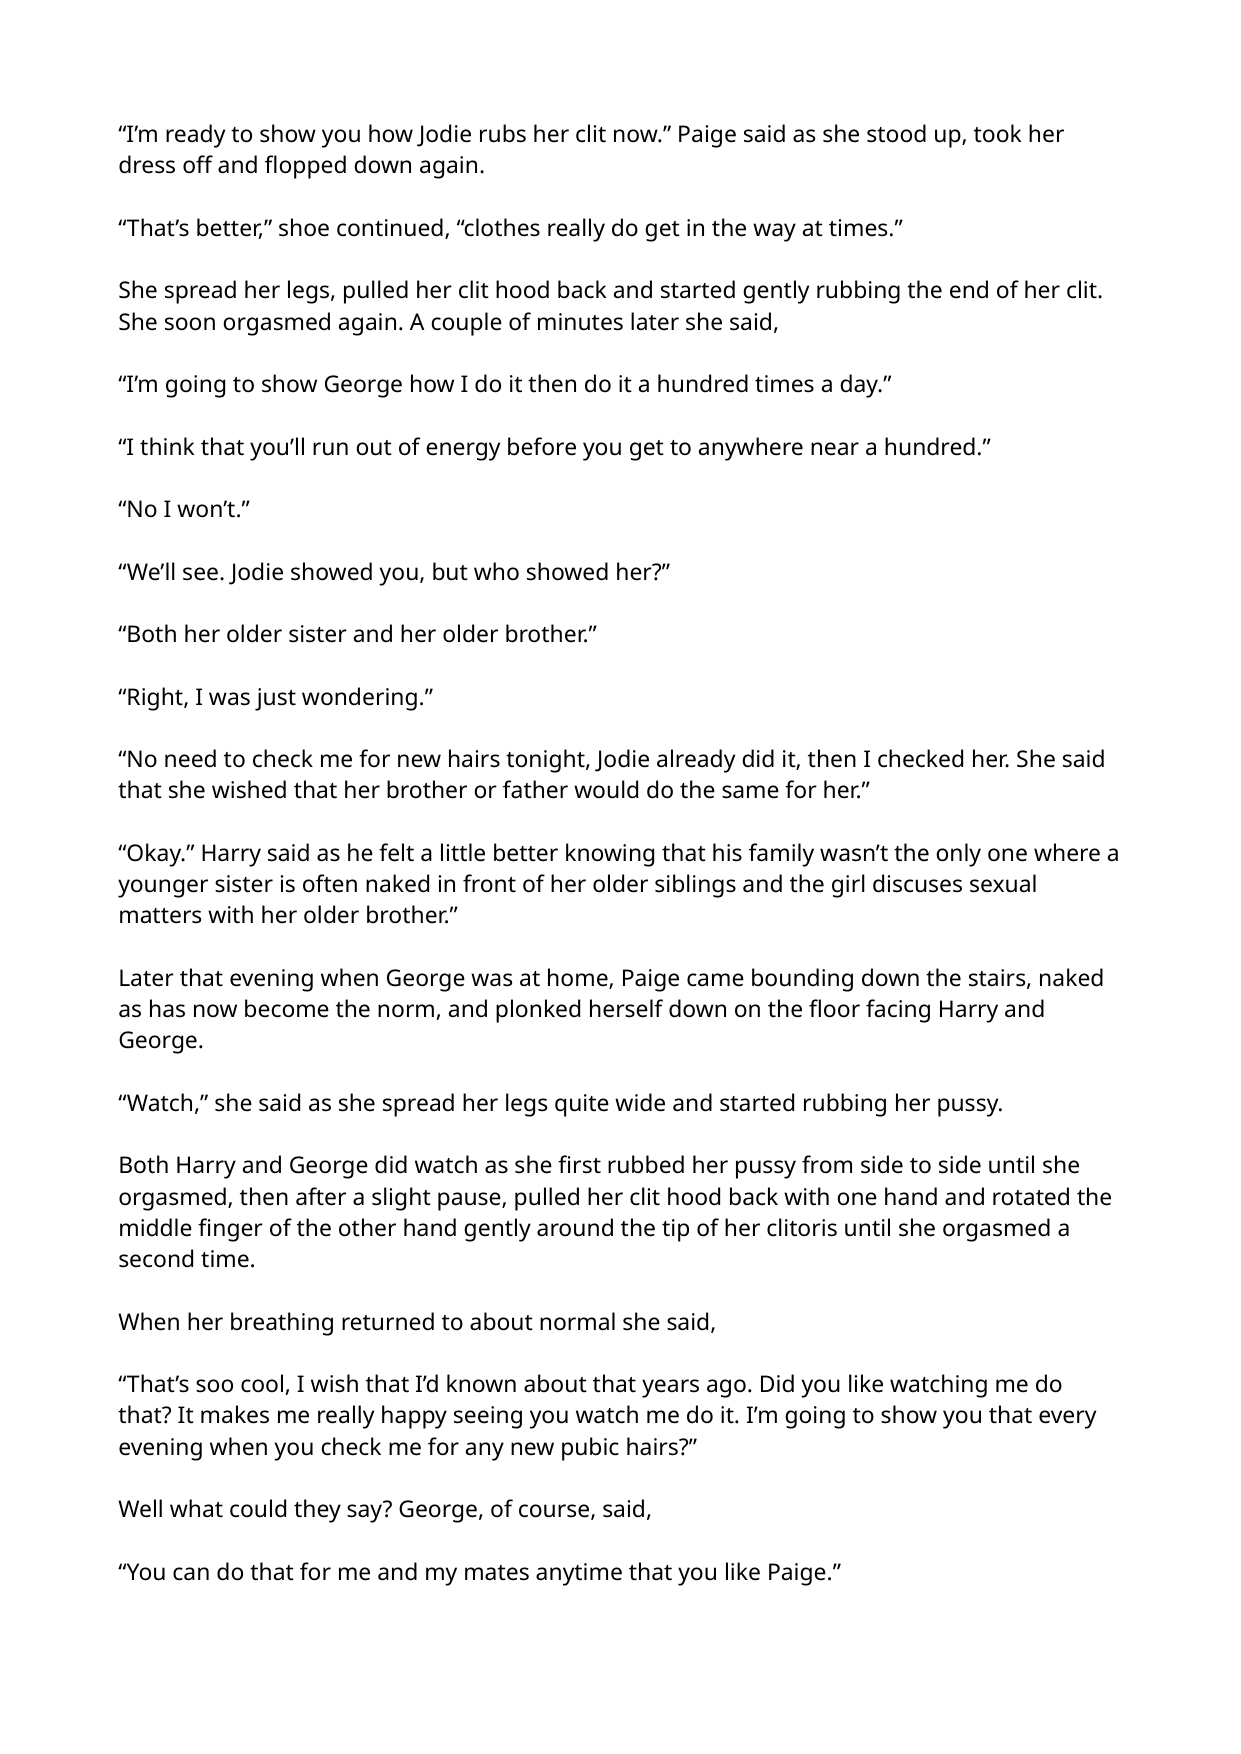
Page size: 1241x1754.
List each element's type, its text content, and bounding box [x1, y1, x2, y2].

text “Both her older sister and her older brother.” [118, 618, 1122, 649]
text “I think that you’ll run out of energy before you get to anywhere near a hundred.” [118, 431, 1122, 462]
text “I’m going to show George how I do it then do it a hundred times a day.” [118, 368, 1122, 399]
text “I’m ready to show you how Jodie rubs her clit now.” Paige said as she stood up, took her dress off and flopped down again. [118, 118, 1122, 181]
text Later that evening when George was at home, Paige came bounding down the stairs, naked as has now become the norm, and plonked herself down on the floor facing Harry and George. [118, 962, 1122, 1056]
text “No I won’t.” [118, 493, 1122, 524]
text Well what could they say? George, of course, said, [118, 1493, 1122, 1524]
text “You can do that for me and my mates anytime that you like Paige.” [118, 1556, 1122, 1587]
text “That’s soo cool, I wish that I’d known about that years ago. Did you like watching me do that? It makes me really happy seeing you watch me do it. I’m going to show you that every evening when you check me for any new pubic hairs?” [118, 1368, 1122, 1462]
text She spread her legs, pulled her clit hood back and started gently rubbing the end of her clit. She soon orgasmed again. A couple of minutes later she said, [118, 274, 1122, 337]
text Both Harry and George did watch as she first rubbed her pussy from side to side until she orgasmed, then after a slight pause, pulled her clit hood back with one hand and rotated the middle finger of the other hand gently around the tip of her clitoris until she orgasmed a second time. [118, 1149, 1122, 1274]
text “No need to check me for new hairs tonight, Jodie already did it, then I checked her. She said that she wished that her brother or father would do the same for her.” [118, 743, 1122, 806]
text “We’ll see. Jodie showed you, but who showed her?” [118, 556, 1122, 587]
text “Watch,” she said as she spread her legs quite wide and started rubbing her pussy. [118, 1087, 1122, 1118]
text When her breathing returned to about normal she said, [118, 1306, 1122, 1337]
text “Right, I was just wondering.” [118, 681, 1122, 712]
text “That’s better,” shoe continued, “clothes really do get in the way at times.” [118, 212, 1122, 243]
text “Okay.” Harry said as he felt a little better knowing that his family wasn’t the only one where a younger sister is often naked in front of her older siblings and the girl discuses sexual matters with her older brother.” [118, 837, 1122, 931]
